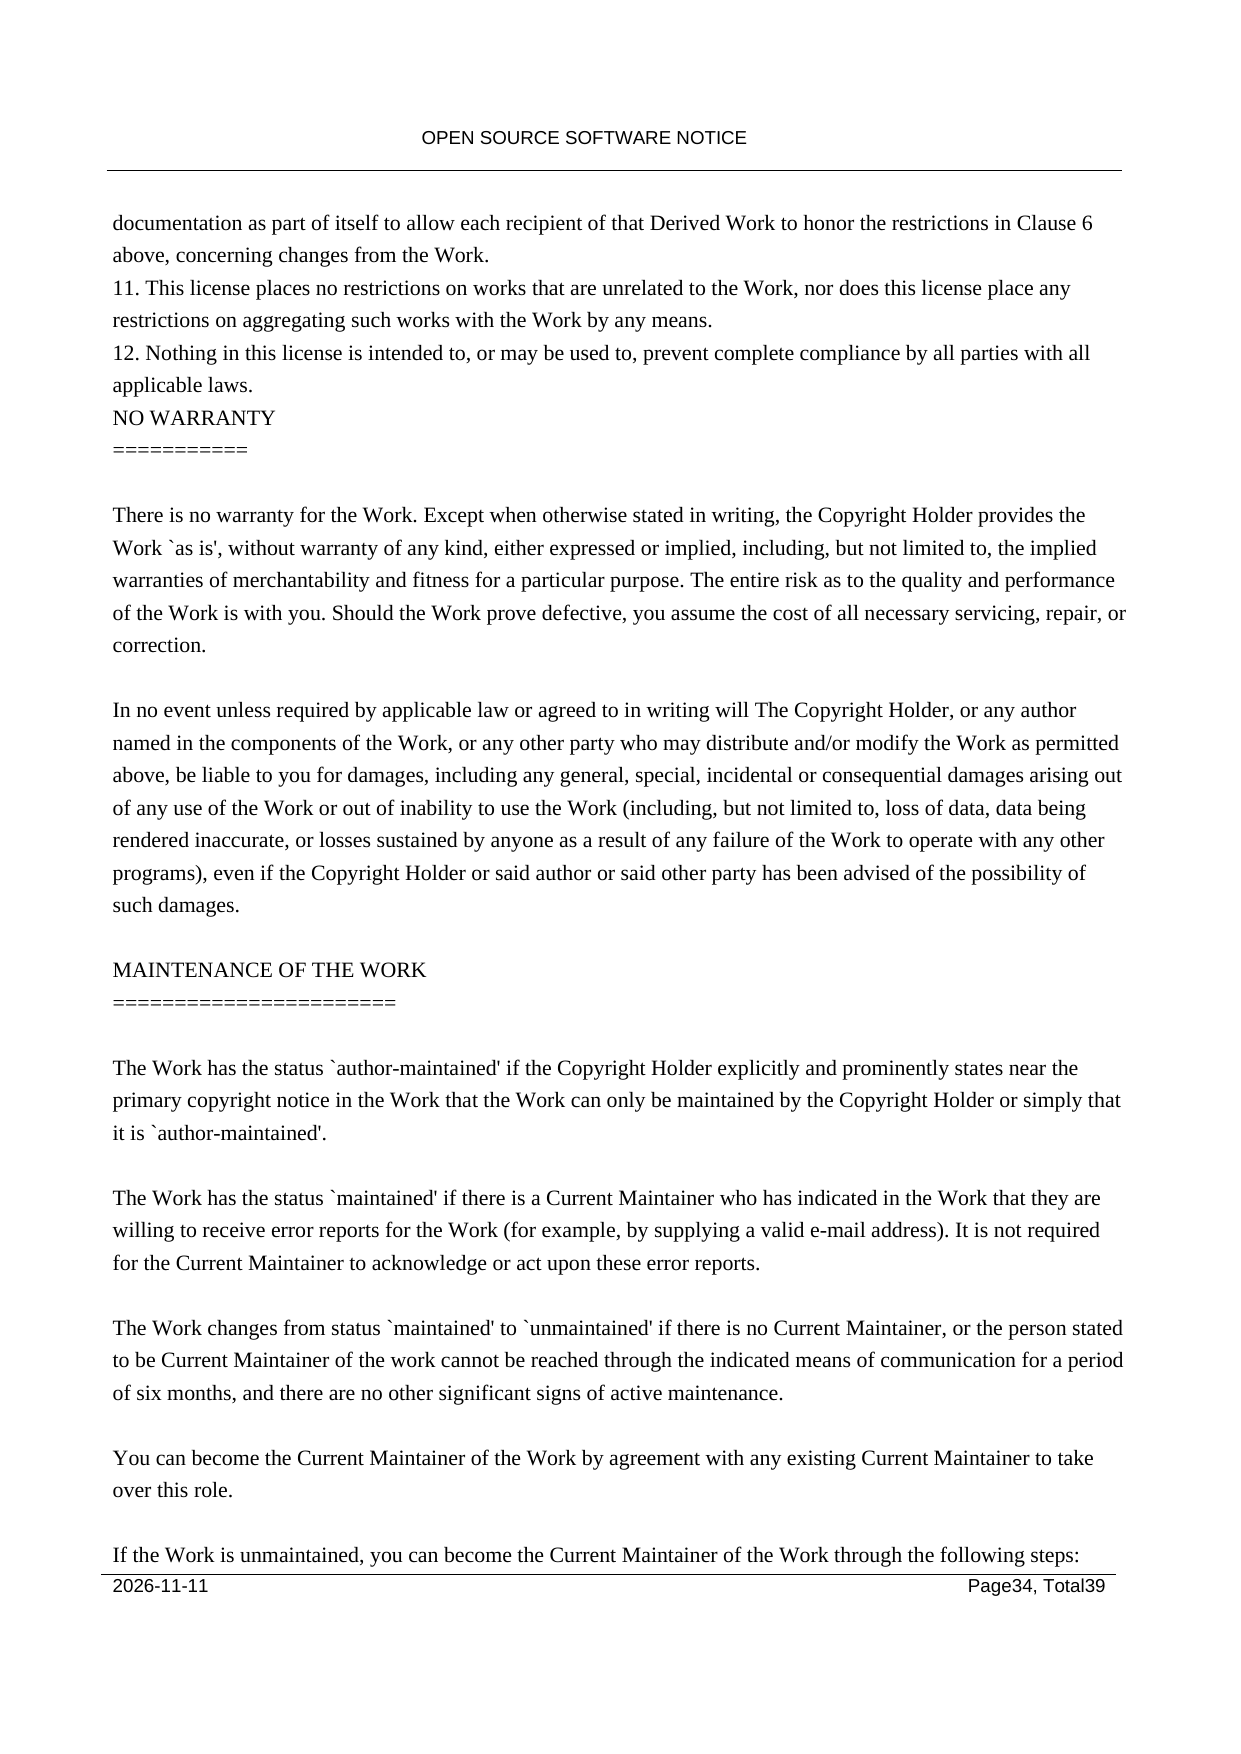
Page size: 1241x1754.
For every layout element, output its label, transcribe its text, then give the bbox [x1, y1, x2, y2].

text MAINTENANCE OF THE WORK [112, 954, 1128, 986]
text The Work has the status `maintained' if there is a Current Maintainer who has indicated in the Work that they are willing to receive error reports for the Work (for example, by supplying a valid e-mail address). It is not required for the Current Maintainer to acknowledge or act upon these error reports. [112, 1181, 1128, 1279]
text The Work has the status `author-maintained' if the Copyright Holder explicitly and prominently states near the primary copyright notice in the Work that the Work can only be maintained by the Copyright Holder or simply that it is `author-maintained'. [112, 1051, 1128, 1149]
text =========== [112, 434, 1128, 466]
text If the Work is unmaintained, you can become the Current Maintainer of the Work through the following steps: [112, 1539, 1128, 1571]
text ======================= [112, 986, 1128, 1019]
text 11. This license places no restrictions on works that are unrelated to the Work, nor does this license place any restrictions on aggregating such works with the Work by any means. [112, 271, 1128, 336]
text 12. Nothing in this license is intended to, or may be used to, prevent complete compliance by all parties with all applicable laws. [112, 336, 1128, 401]
text You can become the Current Maintainer of the Work by agreement with any existing Current Maintainer to take over this role. [112, 1441, 1128, 1506]
text In no event unless required by applicable law or agreed to in writing will The Copyright Holder, or any author named in the components of the Work, or any other party who may distribute and/or modify the Work as permitted above, be liable to you for damages, including any general, special, incidental or consequential damages arising out of any use of the Work or out of inability to use the Work (including, but not limited to, loss of data, data being rendered inaccurate, or losses sustained by anyone as a result of any failure of the Work to operate with any other programs), even if the Copyright Holder or said author or said other party has been advised of the possibility of such damages. [112, 694, 1128, 921]
text NO WARRANTY [112, 401, 1128, 434]
text There is no warranty for the Work. Except when otherwise stated in writing, the Copyright Holder provides the Work `as is', without warranty of any kind, either expressed or implied, including, but not limited to, the implied warranties of merchantability and fitness for a particular purpose. The entire risk as to the quality and performance of the Work is with you. Should the Work prove defective, you assume the cost of all necessary servicing, repair, or correction. [112, 499, 1128, 661]
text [112, 206, 1128, 271]
text The Work changes from status `maintained' to `unmaintained' if there is no Current Maintainer, or the person stated to be Current Maintainer of the work cannot be reached through the indicated means of communication for a period of six months, and there are no other significant signs of active maintenance. [112, 1311, 1128, 1409]
